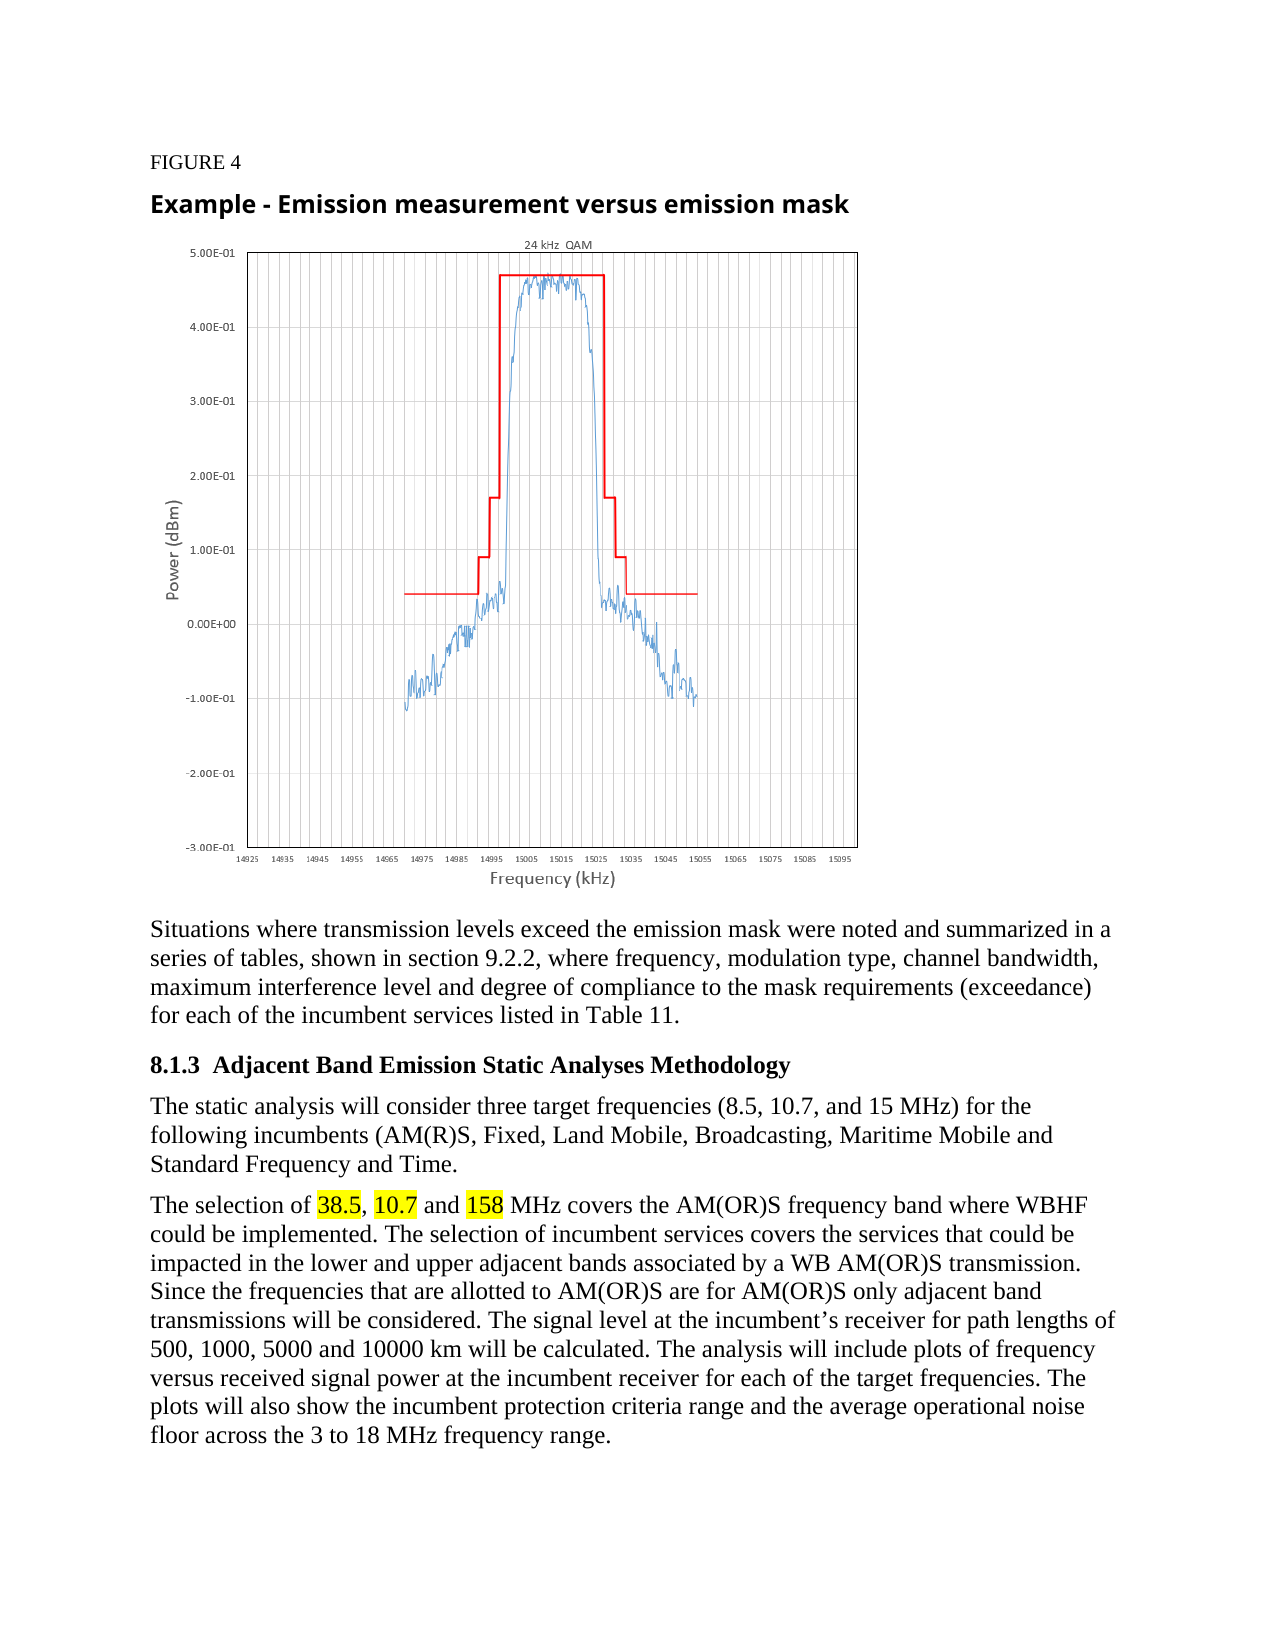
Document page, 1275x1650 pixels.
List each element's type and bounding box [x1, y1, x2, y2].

picture [150, 233, 864, 902]
